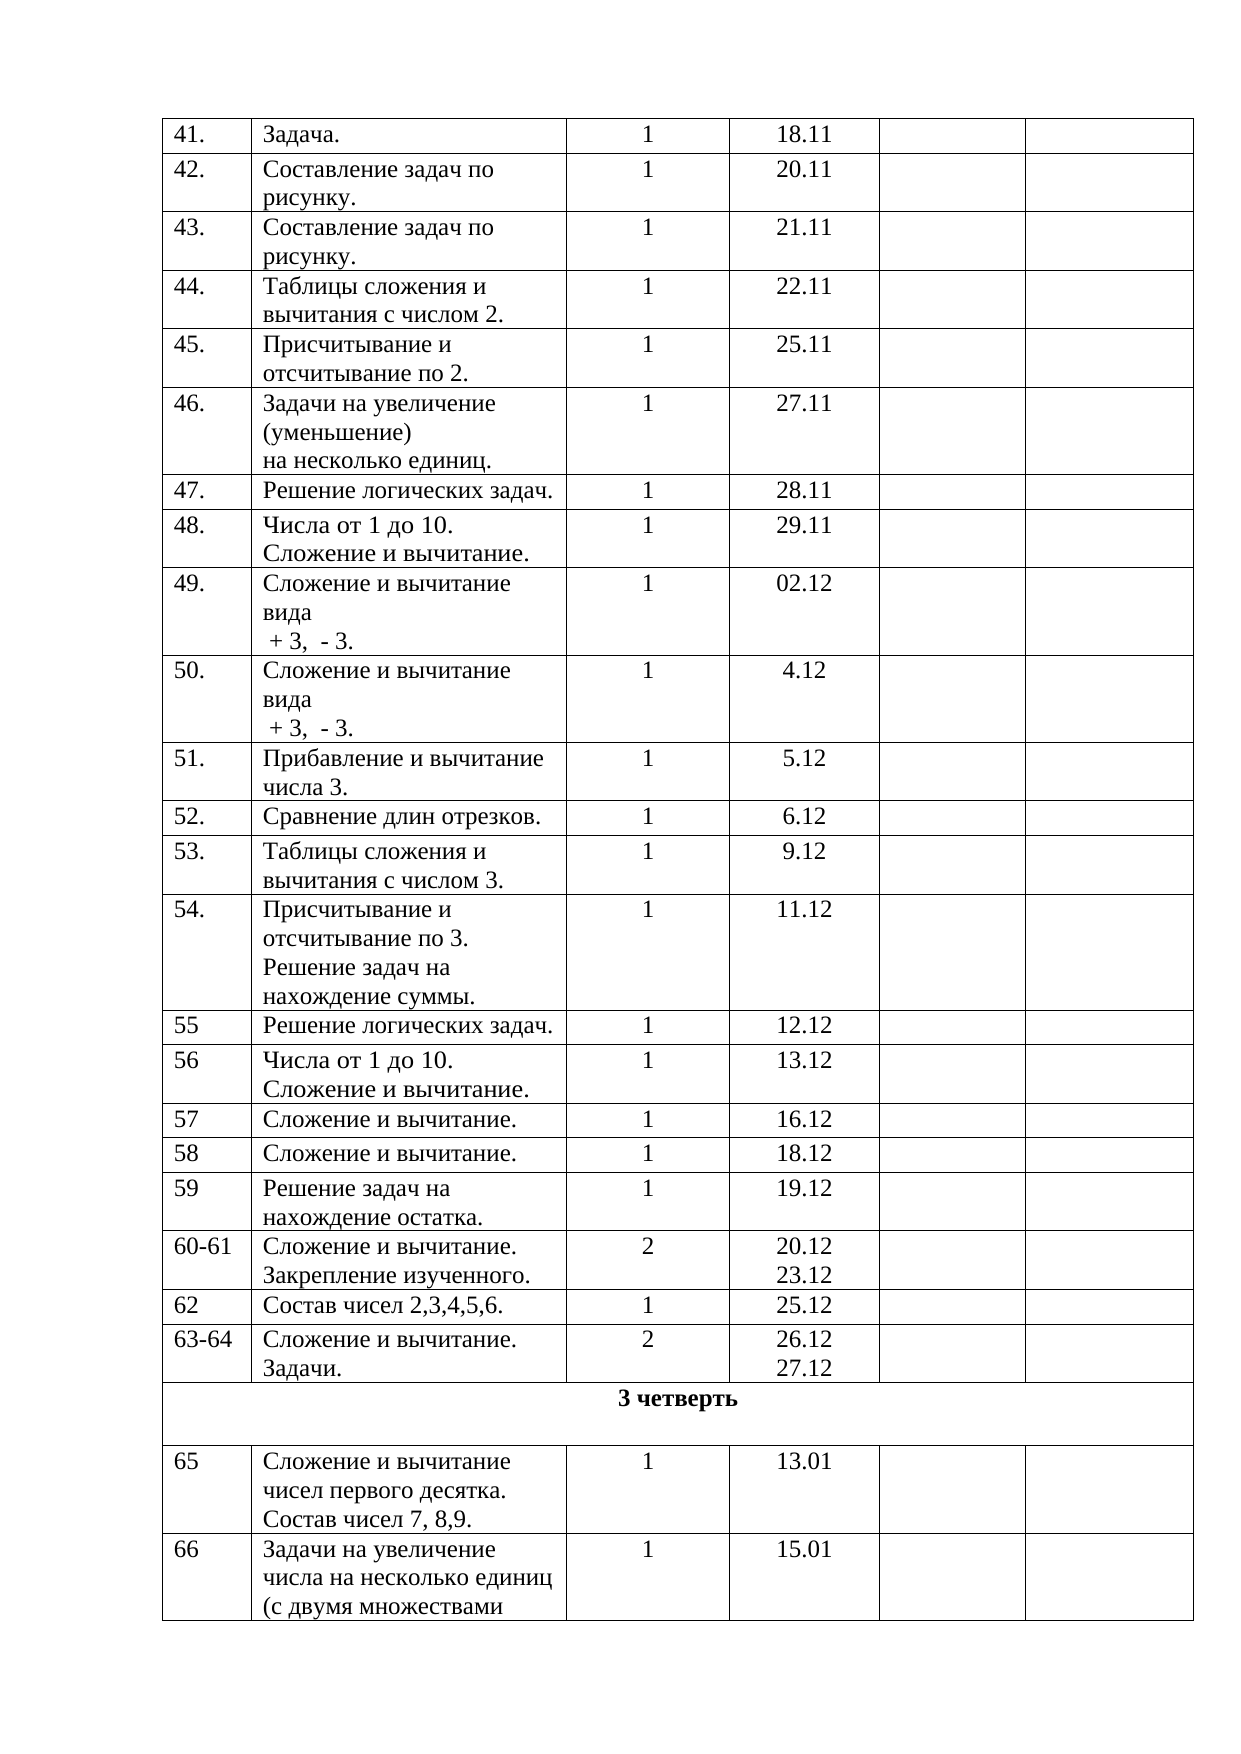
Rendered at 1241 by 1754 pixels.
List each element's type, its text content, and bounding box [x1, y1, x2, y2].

table_cell [1026, 1290, 1193, 1323]
table_cell [163, 119, 251, 153]
table_cell [880, 1173, 1025, 1230]
table_cell 1 [567, 1534, 729, 1620]
table_cell [880, 1290, 1025, 1323]
table_cell Сложение и вычитание вида ⁬ + 3, ⁬ - 3. [252, 568, 566, 654]
table_cell Сложение и вычитание. [252, 1104, 566, 1137]
table_cell [880, 1231, 1025, 1289]
table_cell Таблицы сложения и вычитания с числом 3. [252, 836, 566, 893]
table_cell [880, 801, 1025, 835]
table_cell 16.12 [730, 1104, 879, 1137]
table_cell [880, 1011, 1025, 1044]
table_cell [163, 656, 251, 742]
table_cell 58 [163, 1138, 251, 1172]
table_cell Прибавление и вычитание числа 3. [252, 743, 566, 800]
table_cell 2 [567, 1325, 729, 1382]
table_cell 65 [163, 1446, 251, 1533]
table_cell 1 [567, 119, 729, 153]
table_cell 20.12 23.12 [730, 1231, 879, 1289]
table_cell [1026, 388, 1193, 474]
table_cell [1026, 1231, 1193, 1289]
table_cell [1026, 271, 1193, 328]
table_cell [163, 801, 251, 835]
table_cell [163, 568, 251, 654]
table_cell [1026, 475, 1193, 509]
table_cell Решение логических задач. [252, 1011, 566, 1044]
table_cell [163, 743, 251, 800]
table_cell 1 [567, 801, 729, 835]
table_cell [880, 329, 1025, 387]
table_cell [1026, 119, 1193, 153]
table_cell 1 [567, 154, 729, 211]
table_cell [1026, 1011, 1193, 1044]
table_cell 1 [567, 656, 729, 742]
table_cell 1 [567, 836, 729, 893]
table_cell Решение логических задач. [252, 475, 566, 509]
table_cell 12.12 [730, 1011, 879, 1044]
table_cell Задача. [252, 119, 566, 153]
table_cell Сложение и вычитание чисел первого десятка. Состав чисел 7, 8,9. [252, 1446, 566, 1533]
table_cell [880, 743, 1025, 800]
table_cell Числа от 1 до 10. Сложение и вычитание. [252, 510, 566, 567]
table_cell 02.12 [730, 568, 879, 654]
table_cell [1026, 329, 1193, 387]
table_cell 1 [567, 1446, 729, 1533]
table_cell 1 [567, 1173, 729, 1230]
table_cell Сравнение длин отрезков. [252, 801, 566, 835]
table_cell 27.11 [730, 388, 879, 474]
table_cell [880, 895, 1025, 1009]
table_cell 2 [567, 1231, 729, 1289]
table_cell 20.11 [730, 154, 879, 211]
table_cell [163, 329, 251, 387]
table_cell 15.01 [730, 1534, 879, 1620]
table_cell [163, 836, 251, 893]
table_cell 1 [567, 329, 729, 387]
table_cell [880, 510, 1025, 567]
table_cell [1026, 743, 1193, 800]
table_cell Присчитывание и отсчитывание по 3. Решение задач на нахождение суммы. [252, 895, 566, 1009]
table_cell 60-61 [163, 1231, 251, 1289]
table_cell 66 [163, 1534, 251, 1620]
table_cell [880, 271, 1025, 328]
table_cell [1026, 1173, 1193, 1230]
table_cell 62 [163, 1290, 251, 1323]
table_cell 25.11 [730, 329, 879, 387]
table_cell 1 [567, 1104, 729, 1137]
table_cell [880, 1045, 1025, 1103]
table_cell 3 четверть [163, 1383, 1193, 1445]
table_cell [163, 154, 251, 211]
table_cell [1026, 510, 1193, 567]
table_cell Таблицы сложения и вычитания с числом 2. [252, 271, 566, 328]
table_cell [880, 212, 1025, 270]
table_cell [880, 836, 1025, 893]
table_cell Сложение и вычитание. Задачи. [252, 1325, 566, 1382]
table_cell 59 [163, 1173, 251, 1230]
table_cell [880, 568, 1025, 654]
table_cell [163, 510, 251, 567]
table_cell 28.11 [730, 475, 879, 509]
table_cell 1 [567, 510, 729, 567]
table_cell [1026, 895, 1193, 1009]
table_cell [880, 119, 1025, 153]
table_cell Числа от 1 до 10. Сложение и вычитание. [252, 1045, 566, 1103]
table_cell [880, 656, 1025, 742]
table_cell 1 [567, 1011, 729, 1044]
table_cell Составление задач по рисунку. [252, 154, 566, 211]
table_cell 55 [163, 1011, 251, 1044]
table_cell Сложение и вычитание вида ⁬ + 3, ⁬ - 3. [252, 656, 566, 742]
table_cell [163, 388, 251, 474]
table_cell 9.12 [730, 836, 879, 893]
table_cell 13.12 [730, 1045, 879, 1103]
table_cell 1 [567, 895, 729, 1009]
table_cell 21.11 [730, 212, 879, 270]
table_cell [163, 271, 251, 328]
table_cell Сложение и вычитание. [252, 1138, 566, 1172]
table_cell [880, 1534, 1025, 1620]
table_cell 6.12 [730, 801, 879, 835]
table_cell [880, 1325, 1025, 1382]
table_cell [880, 475, 1025, 509]
table_cell Задачи на увеличение (уменьшение) на несколько единиц. [252, 388, 566, 474]
table_cell 29.11 [730, 510, 879, 567]
table_cell 1 [567, 568, 729, 654]
table_cell [1026, 1534, 1193, 1620]
table_cell [880, 388, 1025, 474]
table_cell [1026, 1325, 1193, 1382]
table_cell 5.12 [730, 743, 879, 800]
table_cell 18.12 [730, 1138, 879, 1172]
table_cell [163, 212, 251, 270]
table_cell 1 [567, 1290, 729, 1323]
table_cell Состав чисел 2,3,4,5,6. [252, 1290, 566, 1323]
table_cell [1026, 1138, 1193, 1172]
table_cell [880, 1446, 1025, 1533]
table_cell 1 [567, 475, 729, 509]
table_cell 57 [163, 1104, 251, 1137]
table_cell [1026, 568, 1193, 654]
table_cell [1026, 1446, 1193, 1533]
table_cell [252, 1534, 566, 1620]
table_cell 1 [567, 388, 729, 474]
table_cell 11.12 [730, 895, 879, 1009]
table_cell [1026, 656, 1193, 742]
table_cell Решение задач на нахождение остатка. [252, 1173, 566, 1230]
table_cell 19.12 [730, 1173, 879, 1230]
table_cell [1026, 836, 1193, 893]
table_cell [880, 1138, 1025, 1172]
table_cell 26.12 27.12 [730, 1325, 879, 1382]
table_cell 18.11 [730, 119, 879, 153]
table_cell Составление задач по рисунку. [252, 212, 566, 270]
table_cell 25.12 [730, 1290, 879, 1323]
table_cell 1 [567, 1045, 729, 1103]
table_cell 4.12 [730, 656, 879, 742]
table_cell [1026, 1045, 1193, 1103]
table_cell 1 [567, 271, 729, 328]
table_cell [163, 475, 251, 509]
table_cell [1026, 212, 1193, 270]
table_cell 1 [567, 212, 729, 270]
table_cell 1 [567, 1138, 729, 1172]
table_cell [1026, 154, 1193, 211]
table_cell Присчитывание и отсчитывание по 2. [252, 329, 566, 387]
table_cell 13.01 [730, 1446, 879, 1533]
table_cell [880, 154, 1025, 211]
table_cell 63-64 [163, 1325, 251, 1382]
table_cell [1026, 801, 1193, 835]
table_cell 1 [567, 743, 729, 800]
table_cell [163, 895, 251, 1009]
table_cell [1026, 1104, 1193, 1137]
table_cell 22.11 [730, 271, 879, 328]
table_cell 56 [163, 1045, 251, 1103]
table_cell Сложение и вычитание. Закрепление изученного. [252, 1231, 566, 1289]
table_cell [880, 1104, 1025, 1137]
